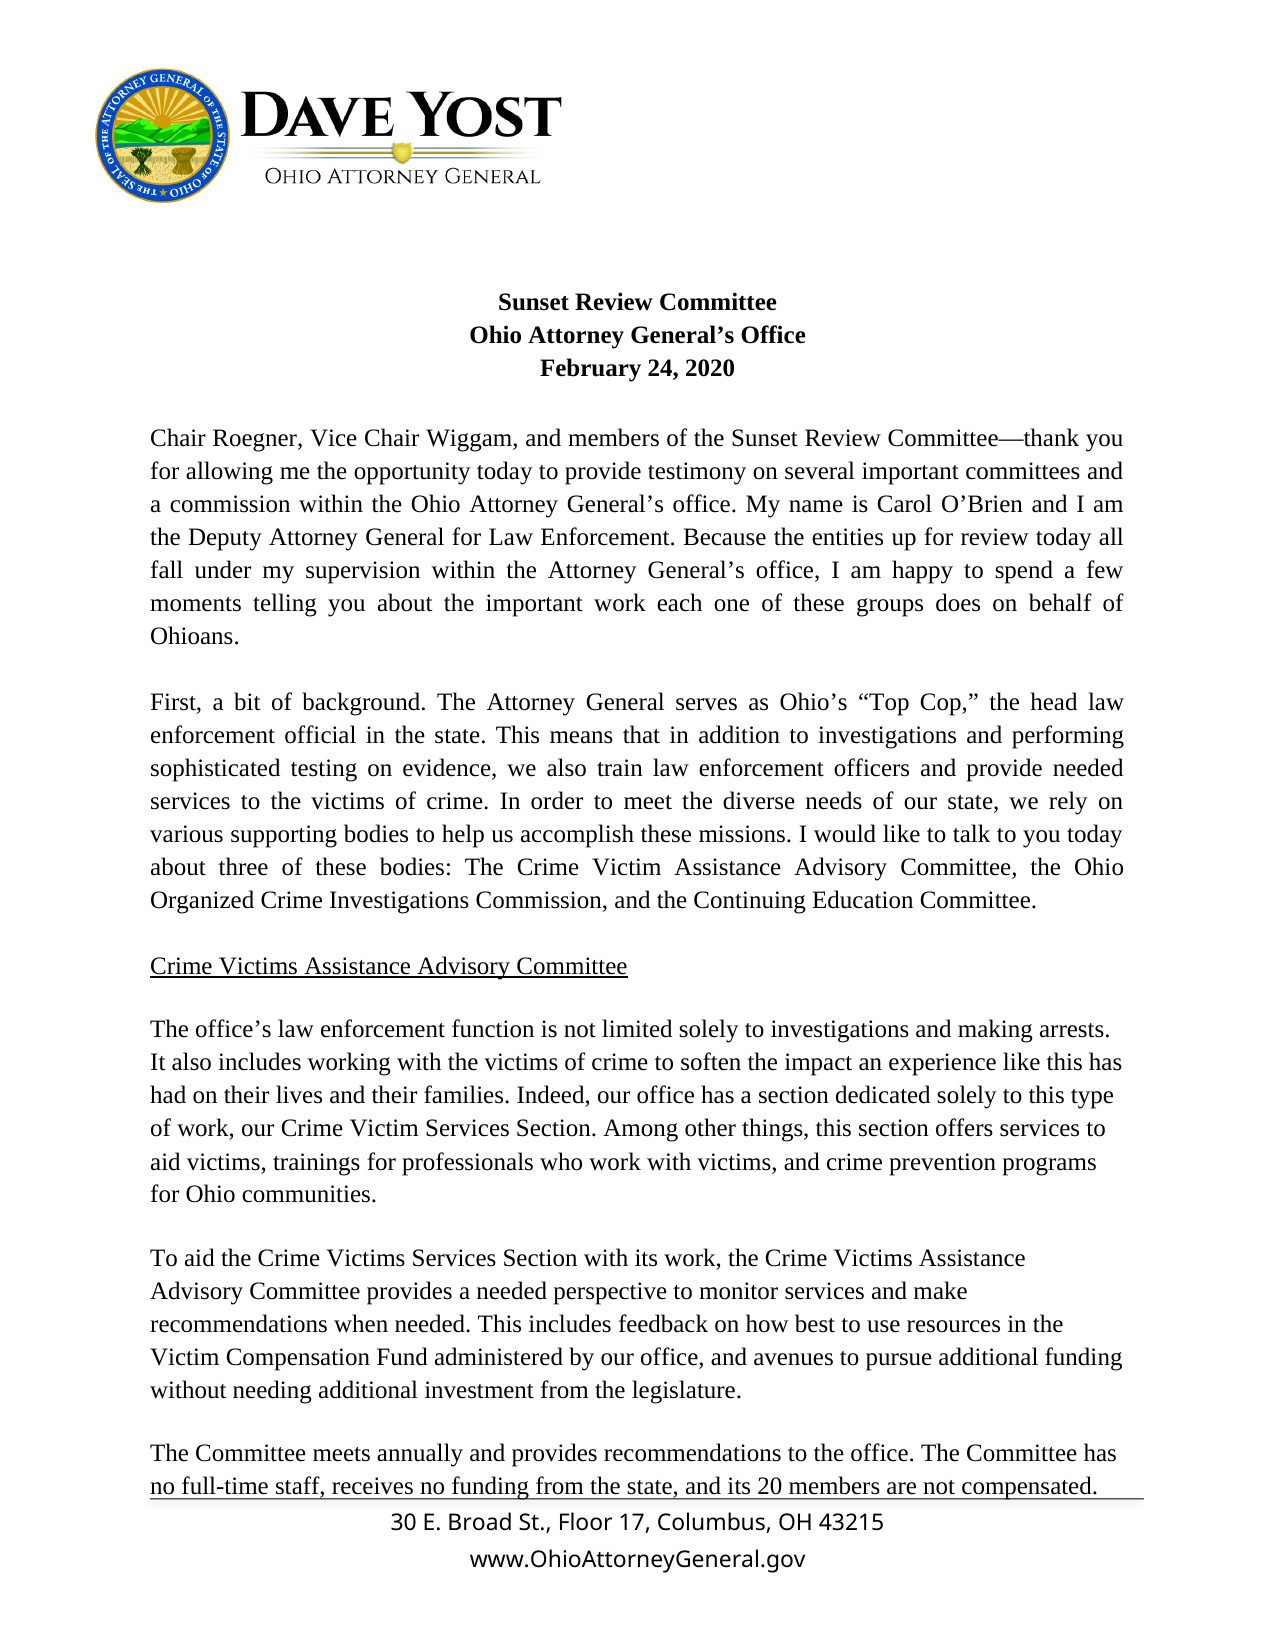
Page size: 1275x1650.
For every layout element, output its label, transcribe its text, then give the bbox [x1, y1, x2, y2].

text The office’s law enforcement function is not limited solely to investigations and making arrests. It also includes working with the victims of crime to soften the impact an experience like this has had on their lives and their families. Indeed, our office has a section dedicated solely to this type of work, our Crime Victim Services Section. Among other things, this section offers services to aid victims, trainings for professionals who work with victims, and crime prevention programs for Ohio communities. [150, 1014, 1125, 1208]
text To aid the Crime Victims Services Section with its work, the Crime Victims Assistance Advisory Committee provides a needed perspective to monitor services and make recommendations when needed. This includes feedback on how best to use resources in the Victim Compensation Fund administered by our office, and avenues to pursue additional funding without needing additional investment from the legislature. [150, 1243, 1125, 1404]
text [150, 1438, 1125, 1500]
text First, a bit of background. The Attorney General serves as Ohio’s “Top Cop,” the head law enforcement official in the state. This means that in addition to investigations and performing sophisticated testing on evidence, we also train law enforcement officers and provide needed services to the victims of crime. In order to meet the diverse needs of our state, we rely on various supporting bodies to help us accomplish these missions. I would like to talk to you today about three of these bodies: The Crime Victim Assistance Advisory Committee, the Ohio Organized Crime Investigations Commission, and the Continuing Education Committee. [150, 687, 1125, 914]
text Crime Victims Assistance Advisory Committee [150, 951, 1125, 980]
picture [75, 56, 581, 216]
text Chair Roegner, Vice Chair Wiggam, and members of the Sunset Review Committee—thank you for allowing me the opportunity today to provide testimony on several important committees and a commission within the Ohio Attorney General’s office. My name is Carol O’Brien and I am the Deputy Attorney General for Law Enforcement. Because the entities up for review today all fall under my supervision within the Attorney General’s office, I am happy to spend a few moments telling you about the important work each one of these groups does on behalf of Ohioans. [150, 423, 1125, 650]
text Sunset Review Committee Ohio Attorney General’s Office February 24, 2020 [150, 287, 1125, 418]
